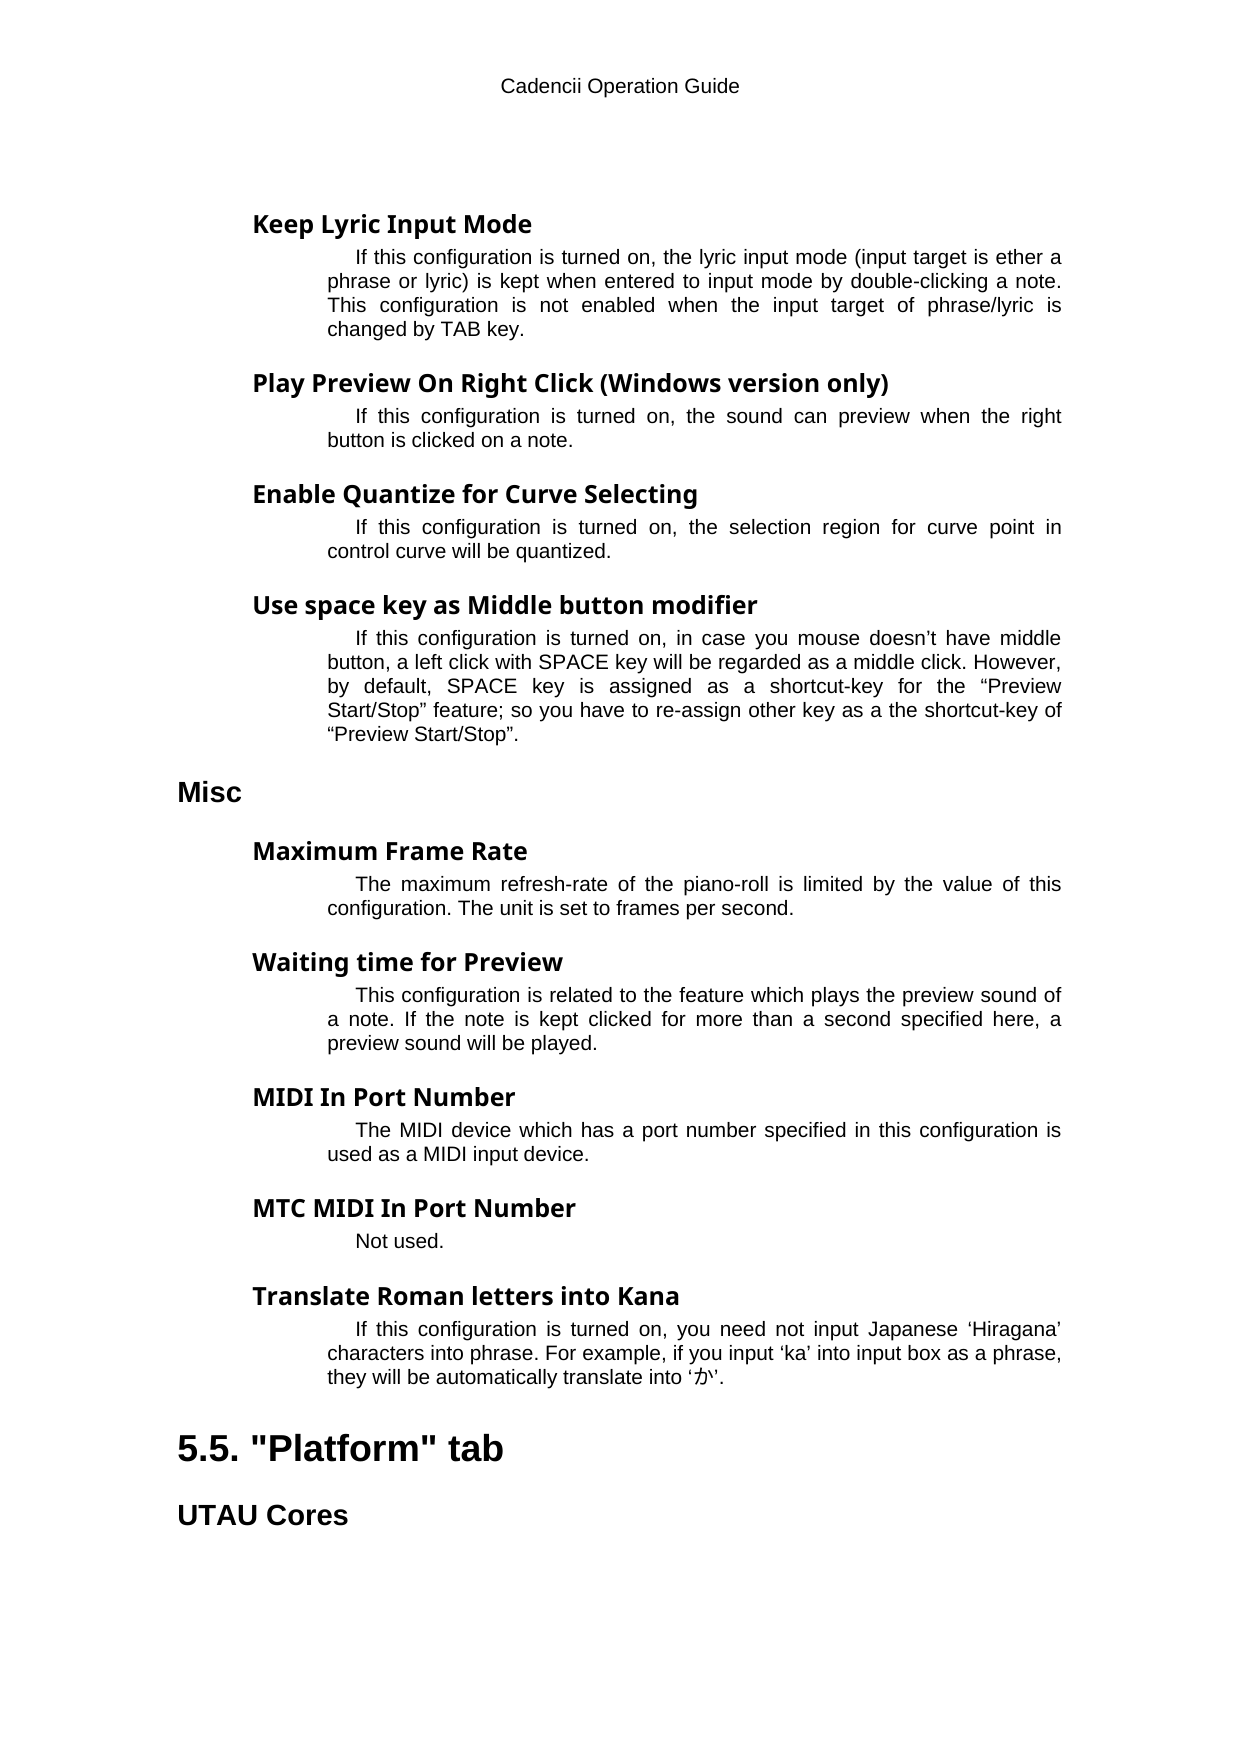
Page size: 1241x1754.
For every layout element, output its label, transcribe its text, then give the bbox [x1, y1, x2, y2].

text This configuration is related to the feature which plays the preview sound of a note. If the note is kept clicked for more than a second specified here, a preview sound will be played. [327, 983, 1063, 1055]
subtitle MTC MIDI In Port Number [252, 1191, 1063, 1225]
text If this configuration is turned on, the selection region for curve point in control curve will be quantized. [327, 515, 1063, 563]
subtitle Translate Roman letters into Kana [252, 1278, 1063, 1312]
text Not used. [327, 1229, 1063, 1253]
subtitle Enable Quantize for Curve Selecting [252, 477, 1063, 511]
text The MIDI device which has a port number specified in this configuration is used as a MIDI input device. [327, 1118, 1063, 1166]
subtitle Play Preview On Right Click (Windows version only) [252, 366, 1063, 400]
subtitle Waiting time for Preview [252, 945, 1063, 979]
text If this configuration is turned on, in case you mouse doesn’t have middle button, a left click with SPACE key will be regarded as a middle click. However, by default, SPACE key is assigned as a shortcut-key for the “Preview Start/Stop” feature; so you have to re-assign other key as a the shortcut-key of “Preview Start/Stop”. [327, 626, 1063, 746]
subtitle 5.5. "Platform" tab [177, 1426, 1063, 1469]
subtitle Keep Lyric Input Mode [252, 207, 1063, 241]
text If this configuration is turned on, the sound can preview when the right button is clicked on a note. [327, 404, 1063, 452]
text The maximum refresh-rate of the piano-roll is limited by the value of this configuration. The unit is set to frames per second. [327, 872, 1063, 920]
subtitle Use space key as Middle button modifier [252, 588, 1063, 622]
subtitle MIDI In Port Number [252, 1080, 1063, 1114]
subtitle Maximum Frame Rate [252, 834, 1063, 868]
text If this configuration is turned on, the lyric input mode (input target is ether a phrase or lyric) is kept when entered to input mode by double-clicking a note. This configuration is not enabled when the input target of phrase/lyric is changed by TAB key. [327, 245, 1063, 341]
subtitle UTAU Cores [177, 1498, 1042, 1532]
text If this configuration is turned on, you need not input Japanese ‘Hiragana’ characters into phrase. For example, if you input ‘ka’ into input box as a phrase, they will be automatically translate into ‘か’. [327, 1317, 1063, 1388]
subtitle Misc [177, 775, 1042, 809]
